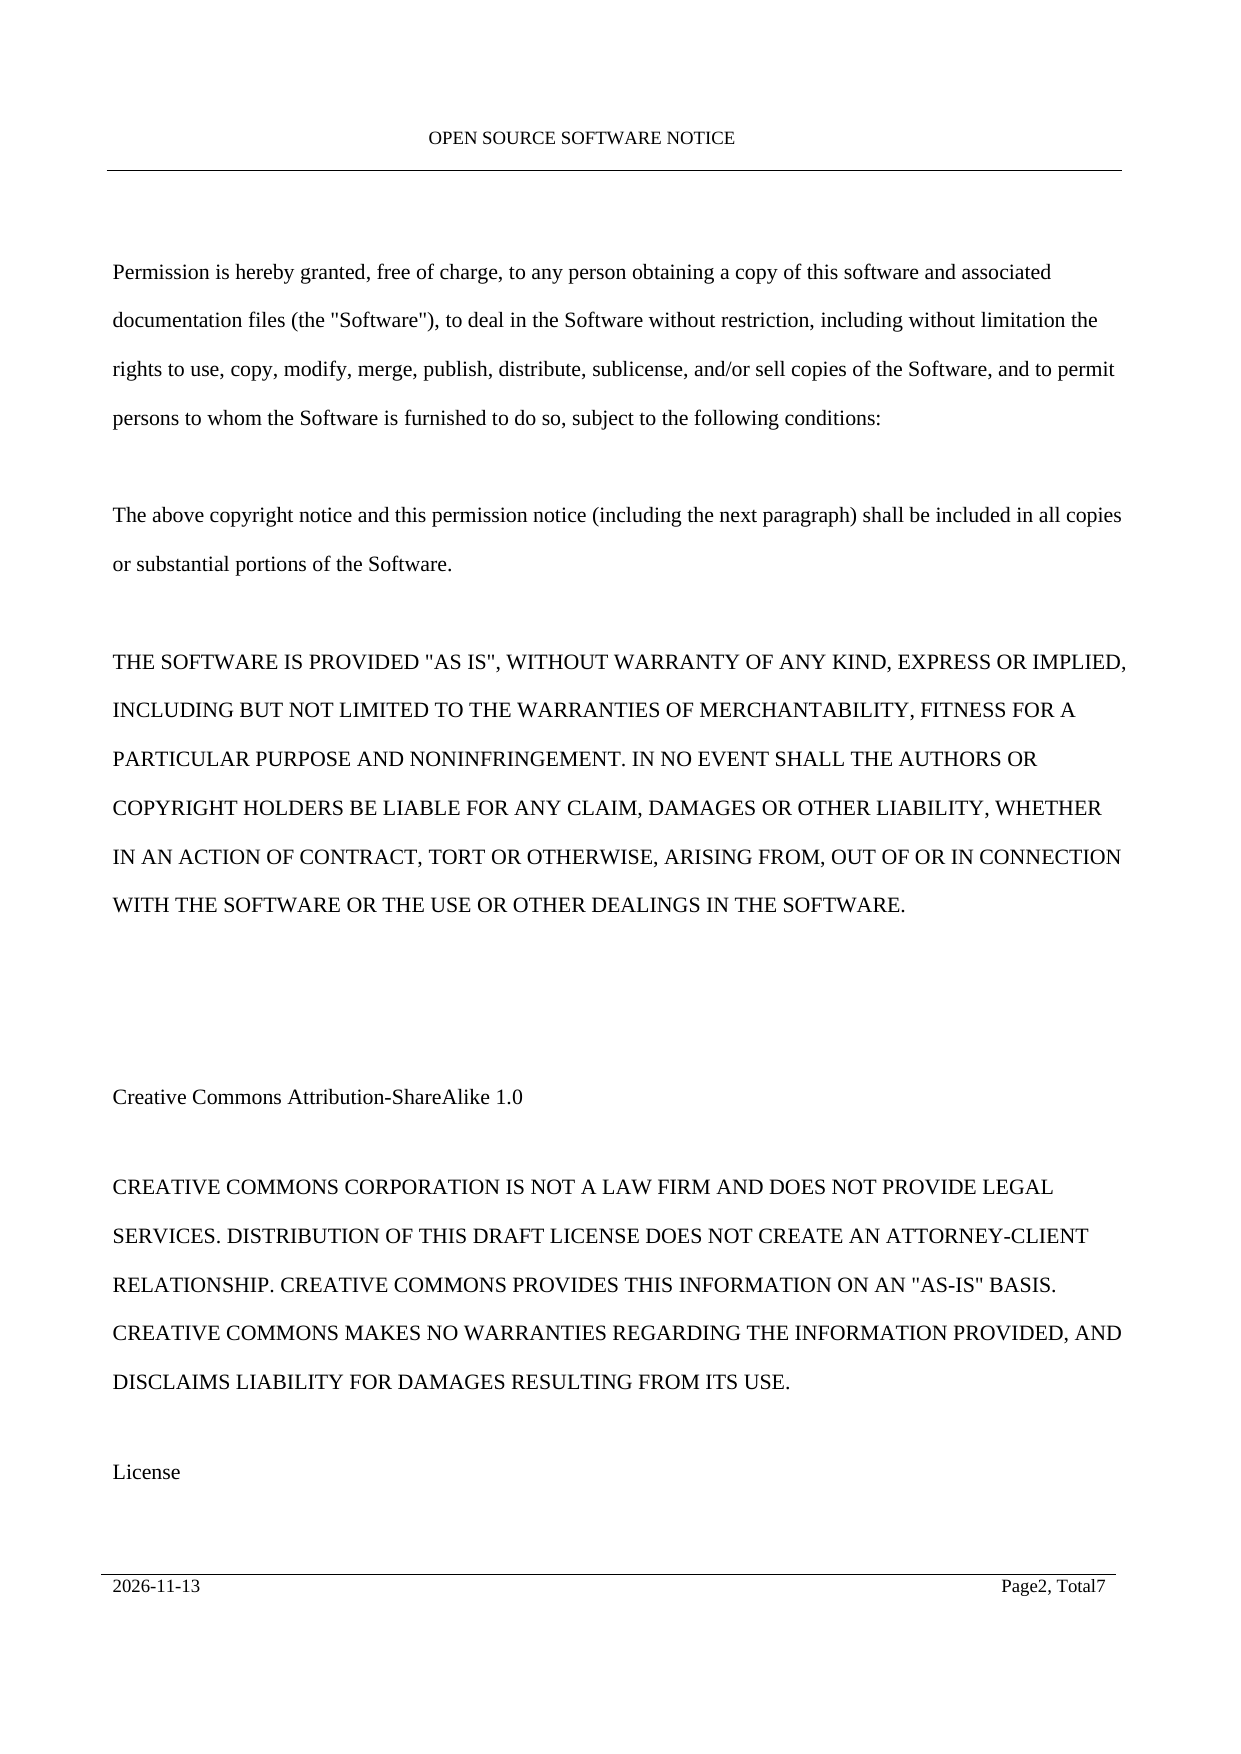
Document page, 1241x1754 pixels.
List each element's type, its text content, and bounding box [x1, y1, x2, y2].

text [112, 206, 1128, 1019]
text Creative Commons Attribution-ShareAlike 1.0 [112, 1080, 1128, 1113]
text CREATIVE COMMONS CORPORATION IS NOT A LAW FIRM AND DOES NOT PROVIDE LEGAL SERVICES. DISTRIBUTION OF THIS DRAFT LICENSE DOES NOT CREATE AN ATTORNEY-CLIENT RELATIONSHIP. CREATIVE COMMONS PROVIDES THIS INFORMATION ON AN "AS-IS" BASIS. CREATIVE COMMONS MAKES NO WARRANTIES REGARDING THE INFORMATION PROVIDED, AND DISCLAIMS LIABILITY FOR DAMAGES RESULTING FROM ITS USE. [112, 1170, 1128, 1398]
text License [112, 1456, 1128, 1488]
